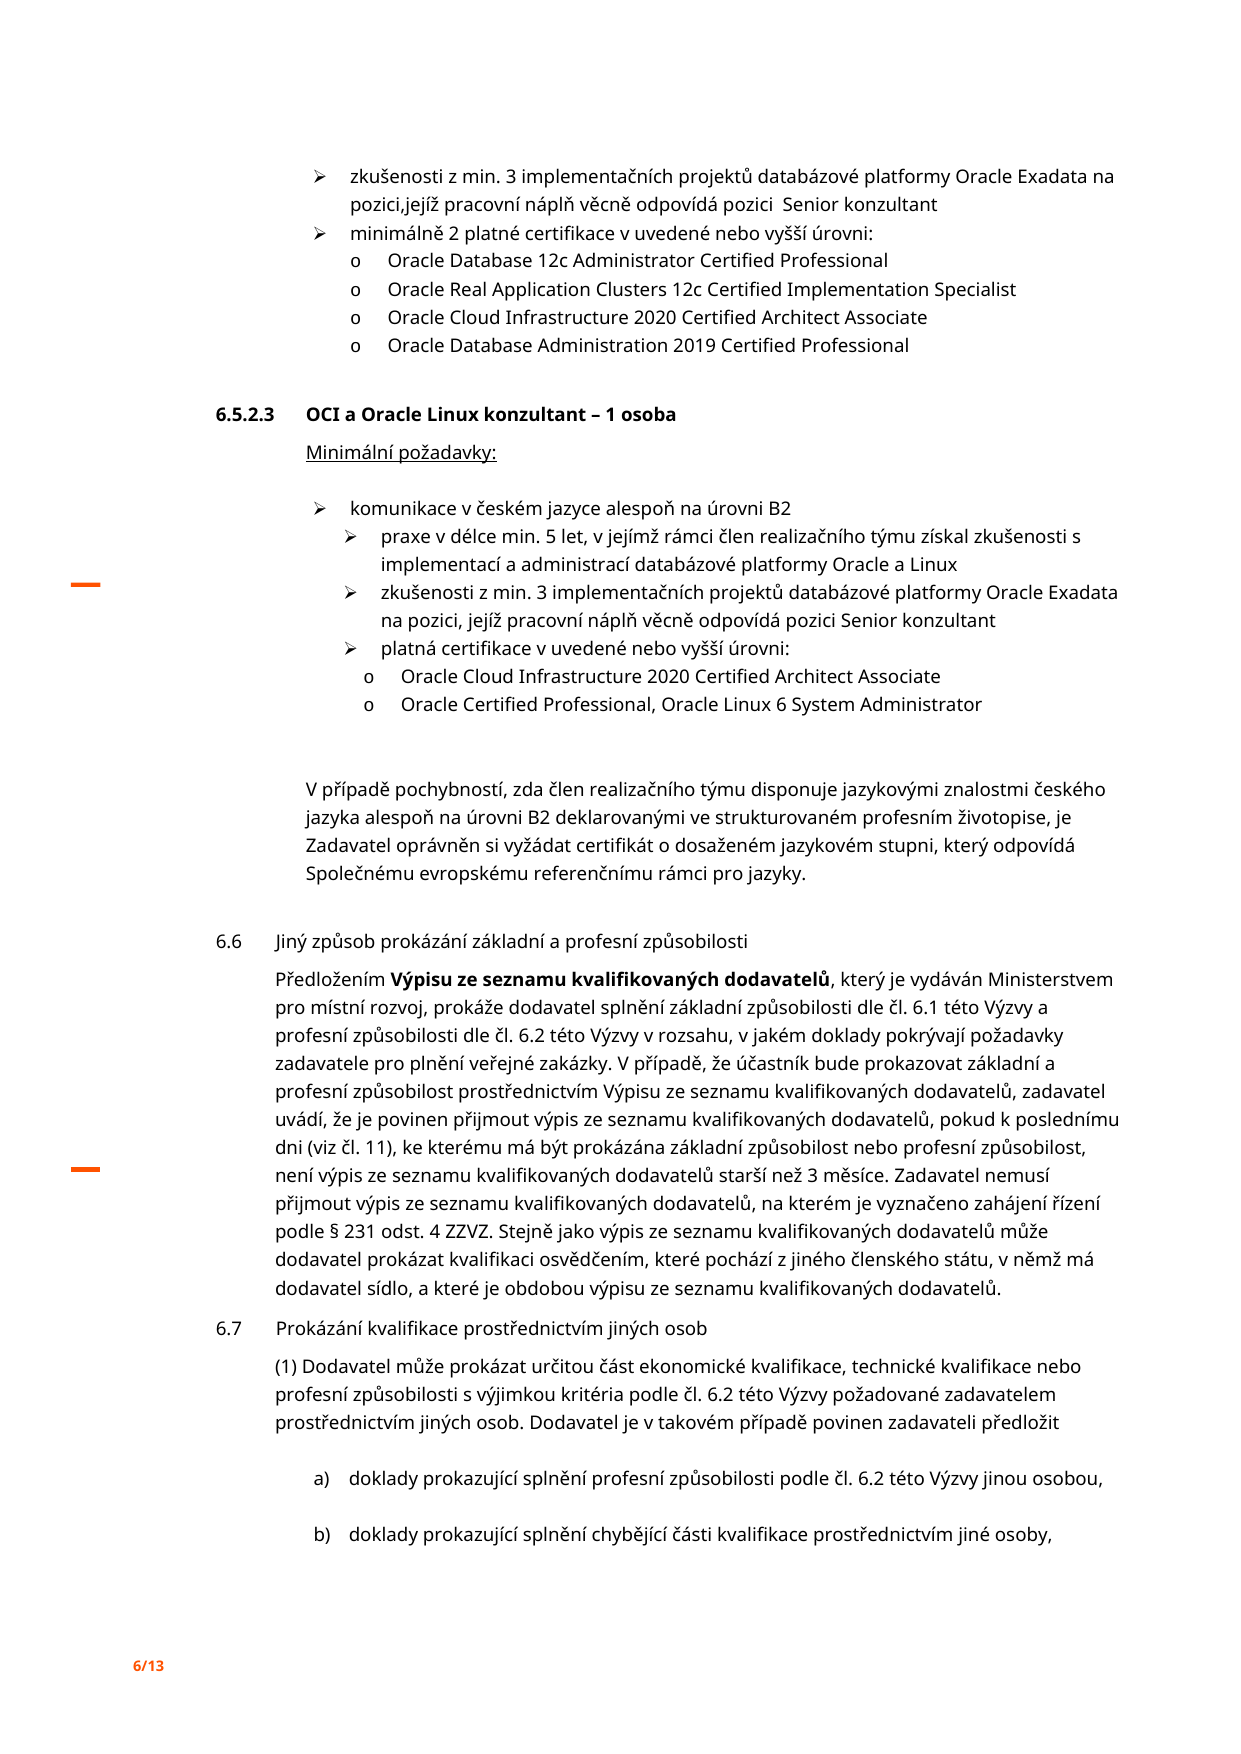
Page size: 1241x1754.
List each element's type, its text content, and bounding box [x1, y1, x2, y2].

text V případě pochybností, zda člen realizačního týmu disponuje jazykovými znalostmi českého jazyka alespoň na úrovni B2 deklarovanými ve strukturovaném profesním životopise, je Zadavatel oprávněn si vyžádat certifikát o dosaženém jazykovém stupni, který odpovídá Společnému evropskému referenčnímu rámci pro jazyky. [306, 776, 1122, 886]
text (1) Dodavatel může prokázat určitou část ekonomické kvalifikace, technické kvalifikace nebo profesní způsobilosti s výjimkou kritéria podle čl. 6.2 této Výzvy požadované zadavatelem prostřednictvím jiných osob. Dodavatel je v takovém případě povinen zadavateli předložit [275, 1353, 1122, 1435]
list zkušenosti z min. 3 implementačních projektů databázové platformy Oracle Exadata na pozici,jejíž pracovní náplň věcně odpovídá pozici Senior konzultant [312, 164, 1122, 217]
text Minimální požadavky: [306, 439, 1122, 465]
list platná certifikace v uvedené nebo vyšší úrovni: [343, 635, 1122, 661]
list praxe v délce min. 5 let, v jejímž rámci člen realizačního týmu získal zkušenosti s implementací a administrací databázové platformy Oracle a Linux [343, 523, 1122, 577]
list Oracle Cloud Infrastructure 2020 Certified Architect Associate [363, 663, 1122, 689]
list doklady prokazující splnění profesní způsobilosti podle čl. 6.2 této Výzvy jinou osobou, [313, 1465, 1122, 1491]
list doklady prokazující splnění chybějící části kvalifikace prostřednictvím jiné osoby, [313, 1521, 1122, 1547]
list Oracle Database 12c Administrator Certified Professional [350, 248, 1122, 273]
subtitle Prokázání kvalifikace prostřednictvím jiných osob [216, 1315, 1122, 1341]
list minimálně 2 platné certifikace v uvedené nebo vyšší úrovni: [312, 220, 1122, 245]
list Oracle Database Administration 2019 Certified Professional [350, 332, 1122, 358]
text Předložením Výpisu ze seznamu kvalifikovaných dodavatelů, který je vydáván Ministerstvem pro místní rozvoj, prokáže dodavatel splnění základní způsobilosti dle čl. 6.1 této Výzvy a profesní způsobilosti dle čl. 6.2 této Výzvy v rozsahu, v jakém doklady pokrývají požadavky zadavatele pro plnění veřejné zakázky. V případě, že účastník bude prokazovat základní a profesní způsobilost prostřednictvím Výpisu ze seznamu kvalifikovaných dodavatelů, zadavatel uvádí, že je povinen přijmout výpis ze seznamu kvalifikovaných dodavatelů, pokud k poslednímu dni (viz čl. 11), ke kterému má být prokázána základní způsobilost nebo profesní způsobilost, není výpis ze seznamu kvalifikovaných dodavatelů starší než 3 měsíce. Zadavatel nemusí přijmout výpis ze seznamu kvalifikovaných dodavatelů, na kterém je vyznačeno zahájení řízení podle § 231 odst. 4 ZZVZ. Stejně jako výpis ze seznamu kvalifikovaných dodavatelů může dodavatel prokázat kvalifikaci osvědčením, které pochází z jiného členského státu, v němž má dodavatel sídlo, a které je obdobou výpisu ze seznamu kvalifikovaných dodavatelů. [275, 967, 1122, 1300]
subtitle Jiný způsob prokázání základní a profesní způsobilosti [216, 928, 1122, 954]
list Oracle Cloud Infrastructure 2020 Certified Architect Associate [350, 304, 1122, 330]
list Oracle Real Application Clusters 12c Certified Implementation Specialist [350, 276, 1122, 302]
subtitle OCI a Oracle Linux konzultant – 1 osoba [216, 401, 1122, 427]
list zkušenosti z min. 3 implementačních projektů databázové platformy Oracle Exadata na pozici, jejíž pracovní náplň věcně odpovídá pozici Senior konzultant [343, 579, 1122, 633]
list komunikace v českém jazyce alespoň na úrovni B2 [312, 495, 1122, 521]
list Oracle Certified Professional, Oracle Linux 6 System Administrator [363, 692, 1122, 717]
